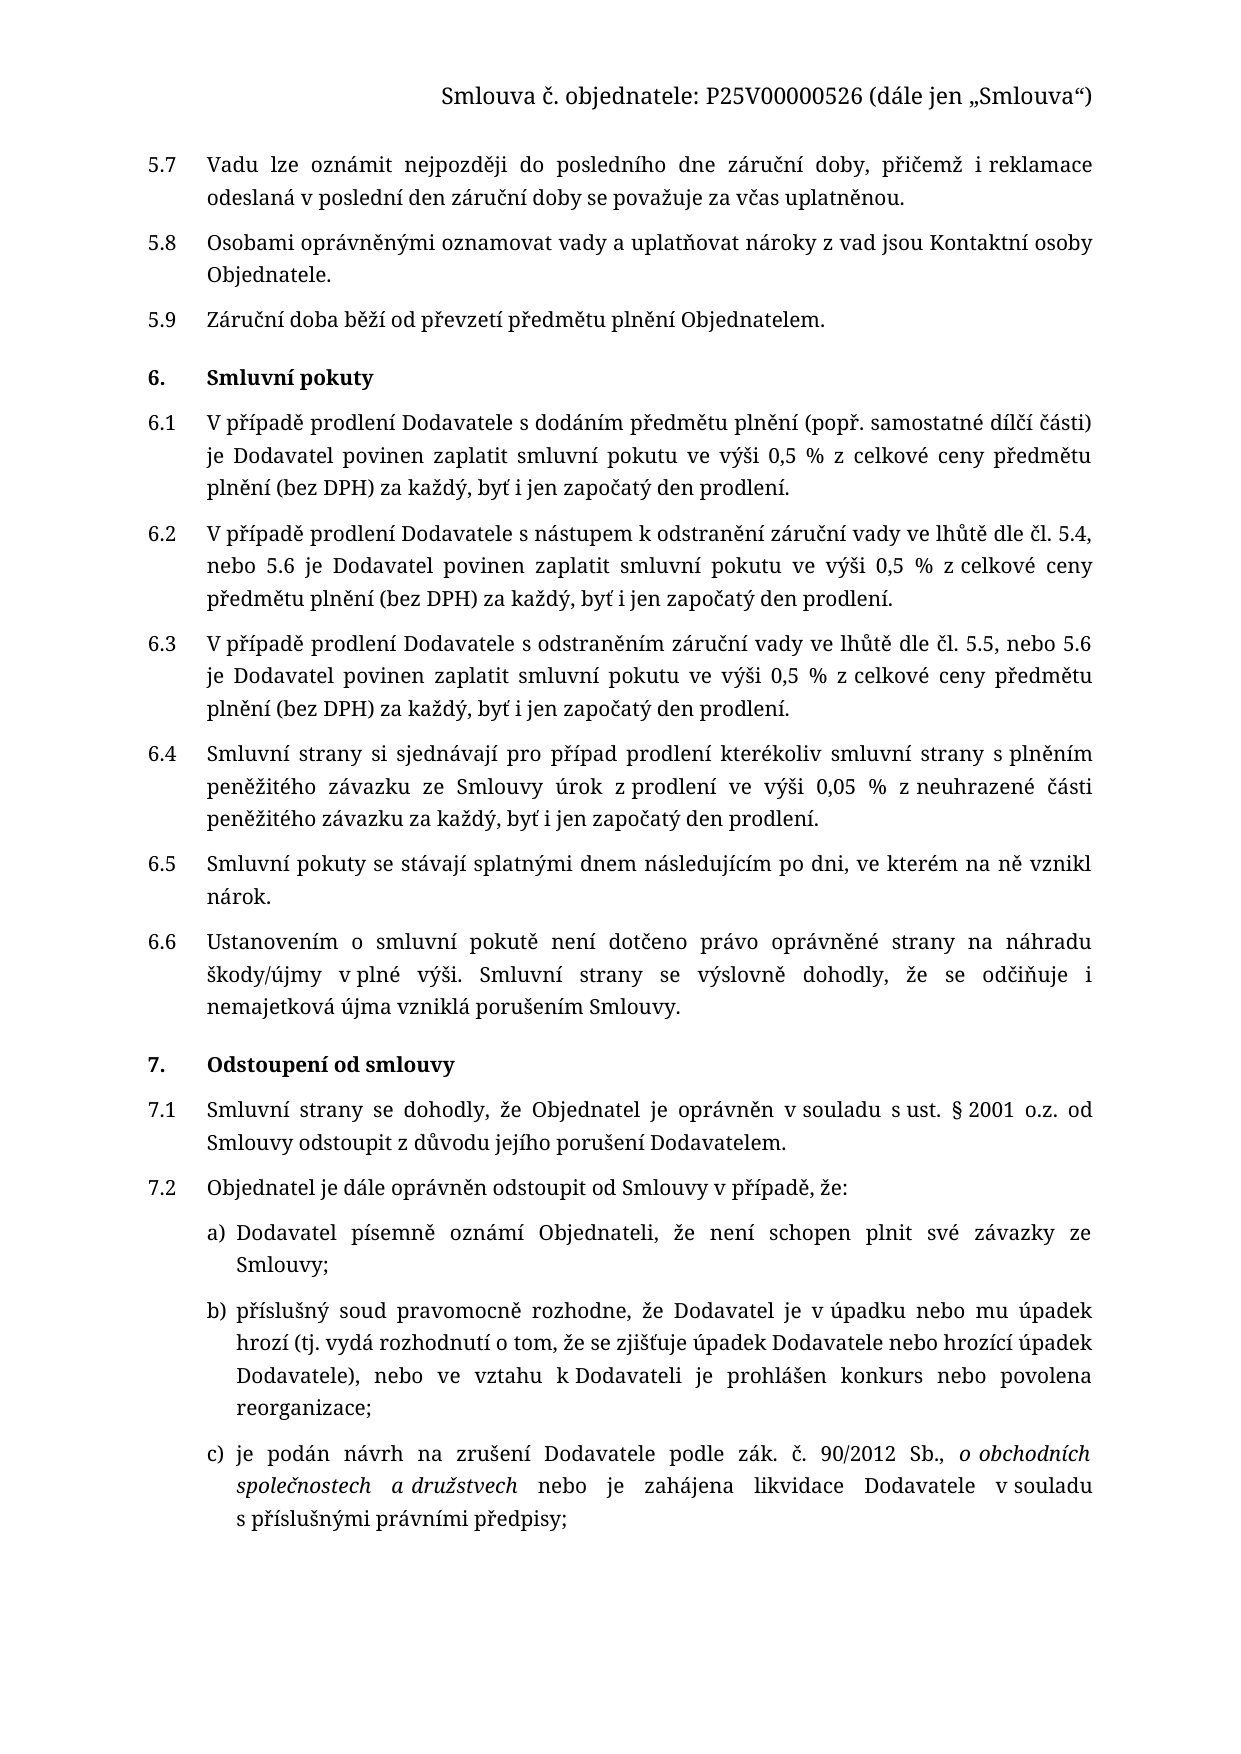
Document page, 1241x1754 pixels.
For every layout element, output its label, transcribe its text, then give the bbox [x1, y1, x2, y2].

list V případě prodlení Dodavatele s dodáním předmětu plnění (popř. samostatné dílčí části) je Dodavatel povinen zaplatit smluvní pokutu ve výši 0,5 % z celkové ceny předmětu plnění (bez DPH) za každý, byť i jen započatý den prodlení. [148, 408, 1093, 502]
list Smluvní pokuty [148, 363, 1093, 392]
list Smluvní strany si sjednávají pro případ prodlení kterékoliv smluvní strany s plněním peněžitého závazku ze Smlouvy úrok z prodlení ve výši 0,05 % z neuhrazené části peněžitého závazku za každý, byť i jen započatý den prodlení. [148, 739, 1093, 833]
list Smluvní pokuty se stávají splatnými dnem následujícím po dni, ve kterém na ně vznikl nárok. [148, 849, 1093, 911]
list Objednatel je dále oprávněn odstoupit od Smlouvy v případě, že: [148, 1173, 1093, 1201]
list Dodavatel písemně oznámí Objednateli, že není schopen plnit své závazky ze Smlouvy; [207, 1218, 1093, 1279]
list příslušný soud pravomocně rozhodne, že Dodavatel je v úpadku nebo mu úpadek hrozí (tj. vydá rozhodnutí o tom, že se zjišťuje úpadek Dodavatele nebo hrozící úpadek Dodavatele), nebo ve vztahu k Dodavateli je prohlášen konkurs nebo povolena reorganizace; [207, 1296, 1093, 1422]
list Záruční doba běží od převzetí předmětu plnění Objednatelem. [148, 306, 1093, 334]
list je podán návrh na zrušení Dodavatele podle zák. č. 90/2012 Sb., o obchodních společnostech a družstvech nebo je zahájena likvidace Dodavatele v souladu s příslušnými právními předpisy; [207, 1439, 1093, 1532]
list V případě prodlení Dodavatele s odstraněním záruční vady ve lhůtě dle čl. 5.5, nebo 5.6 je Dodavatel povinen zaplatit smluvní pokutu ve výši 0,5 % z celkové ceny předmětu plnění (bez DPH) za každý, byť i jen započatý den prodlení. [148, 629, 1093, 723]
list Ustanovením o smluvní pokutě není dotčeno právo oprávněné strany na náhradu škody/újmy v plné výši. Smluvní strany se výslovně dohodly, že se odčiňuje i nemajetková újma vzniklá porušením Smlouvy. [148, 927, 1093, 1021]
list V případě prodlení Dodavatele s nástupem k odstranění záruční vady ve lhůtě dle čl. 5.4, nebo 5.6 je Dodavatel povinen zaplatit smluvní pokutu ve výši 0,5 % z celkové ceny předmětu plnění (bez DPH) za každý, byť i jen započatý den prodlení. [148, 519, 1093, 612]
list Odstoupení od smlouvy [148, 1050, 1093, 1078]
list Osobami oprávněnými oznamovat vady a uplatňovat nároky z vad jsou Kontaktní osoby Objednatele. [148, 228, 1093, 289]
list Smluvní strany se dohodly, že Objednatel je oprávněn v souladu s ust. § 2001 o.z. od Smlouvy odstoupit z důvodu jejího porušení Dodavatelem. [148, 1095, 1093, 1156]
list Vadu lze oznámit nejpozději do posledního dne záruční doby, přičemž i reklamace odeslaná v poslední den záruční doby se považuje za včas uplatněnou. [148, 150, 1093, 211]
